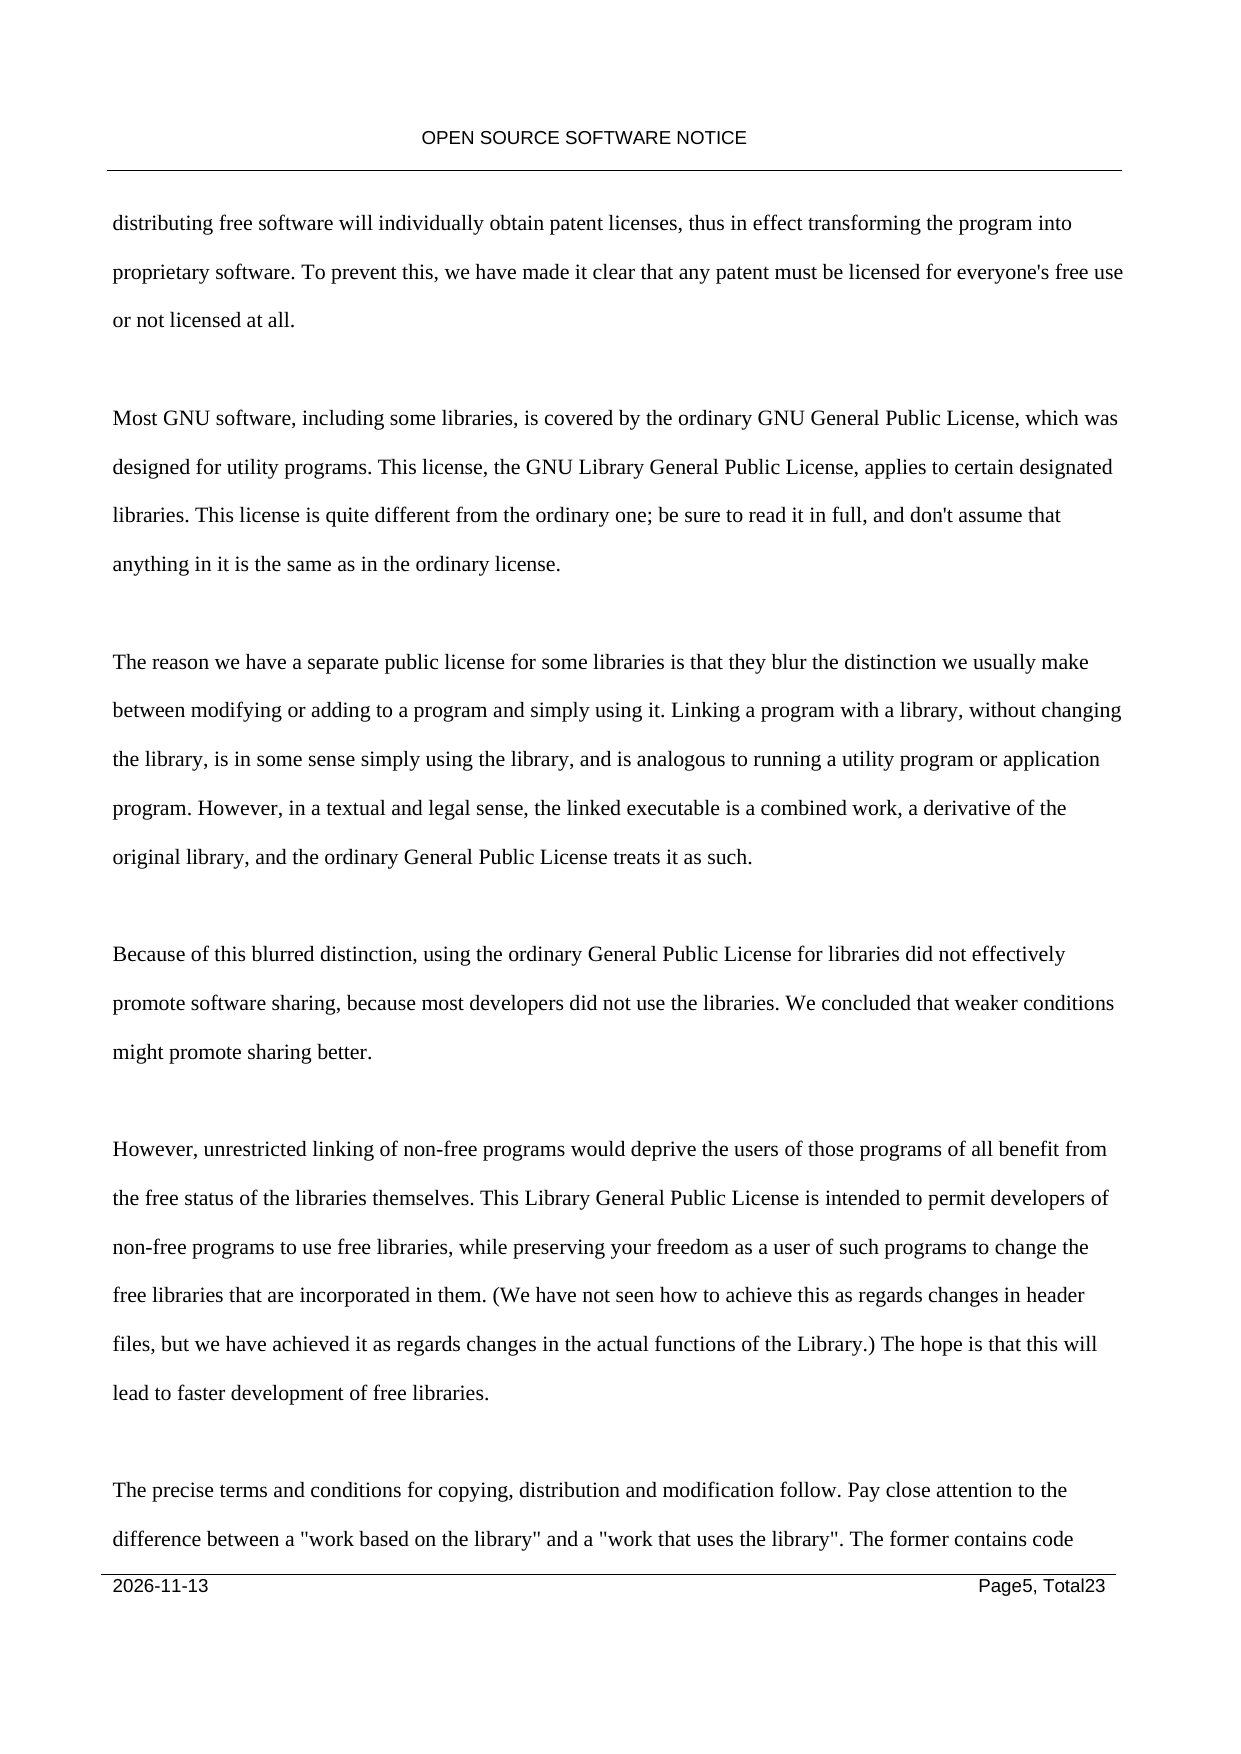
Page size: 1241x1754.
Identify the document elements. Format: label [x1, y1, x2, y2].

text [112, 206, 1128, 1555]
